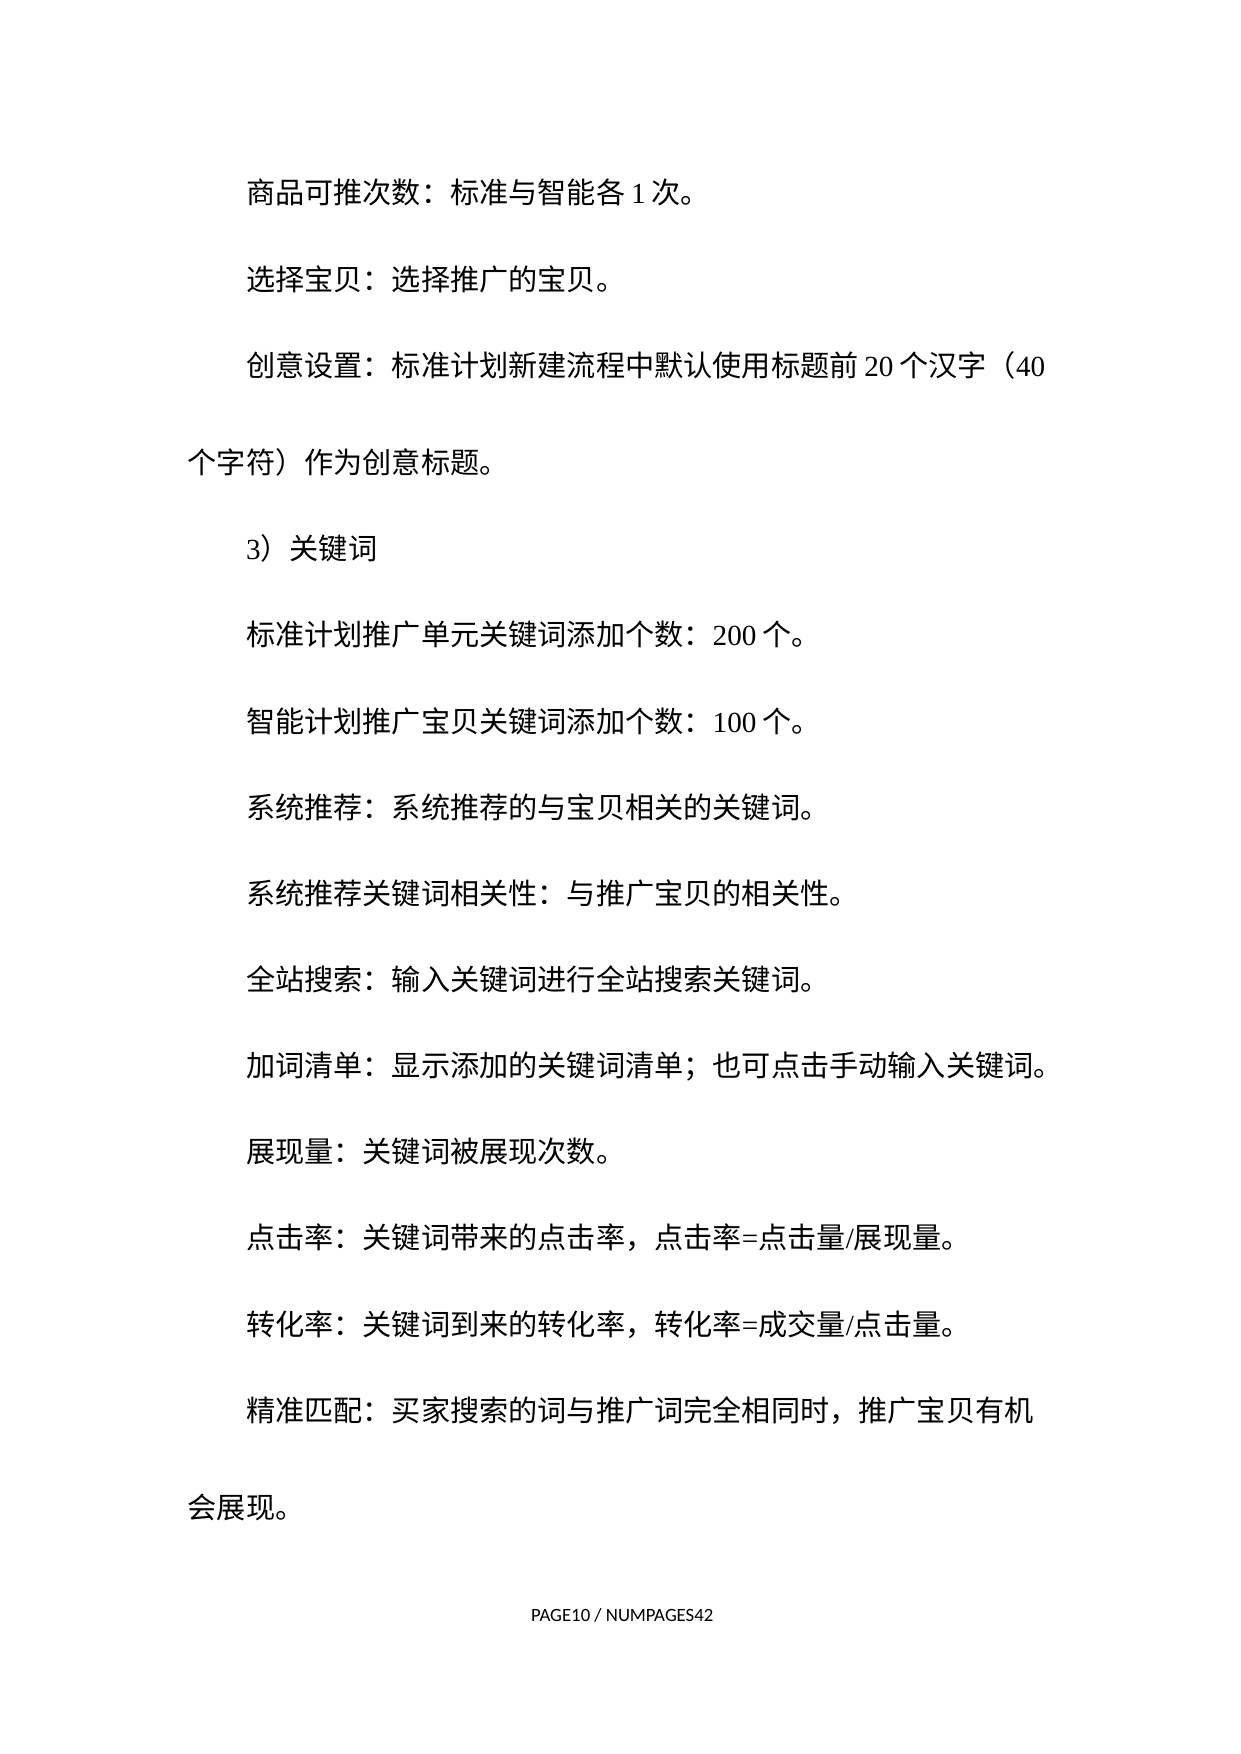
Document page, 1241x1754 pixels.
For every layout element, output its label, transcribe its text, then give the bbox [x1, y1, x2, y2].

text 全站搜索：输入关键词进行全站搜索关键词。 [187, 945, 1053, 1010]
text 精准匹配：买家搜索的词与推广词完全相同时，推广宝贝有机会展现。 [187, 1376, 1053, 1538]
text 点击率：关键词带来的点击率，点击率=点击量/展现量。 [187, 1204, 1053, 1269]
text 系统推荐：系统推荐的与宝贝相关的关键词。 [187, 773, 1053, 838]
text 展现量：关键词被展现次数。 [187, 1117, 1053, 1182]
text 选择宝贝：选择推广的宝贝。 [187, 245, 1053, 310]
text 转化率：关键词到来的转化率，转化率=成交量/点击量。 [187, 1290, 1053, 1355]
text 智能计划推广宝贝关键词添加个数：100个。 [187, 687, 1053, 752]
text 创意设置：标准计划新建流程中默认使用标题前20个汉字（40个字符）作为创意标题。 [187, 331, 1053, 493]
text 标准计划推广单元关键词添加个数：200个。 [187, 601, 1053, 666]
text 商品可推次数：标准与智能各1次。 [187, 158, 1053, 223]
text 加词清单：显示添加的关键词清单；也可点击手动输入关键词。 [187, 1031, 1053, 1096]
text 3）关键词 [187, 514, 1053, 579]
text 系统推荐关键词相关性：与推广宝贝的相关性。 [187, 859, 1053, 924]
